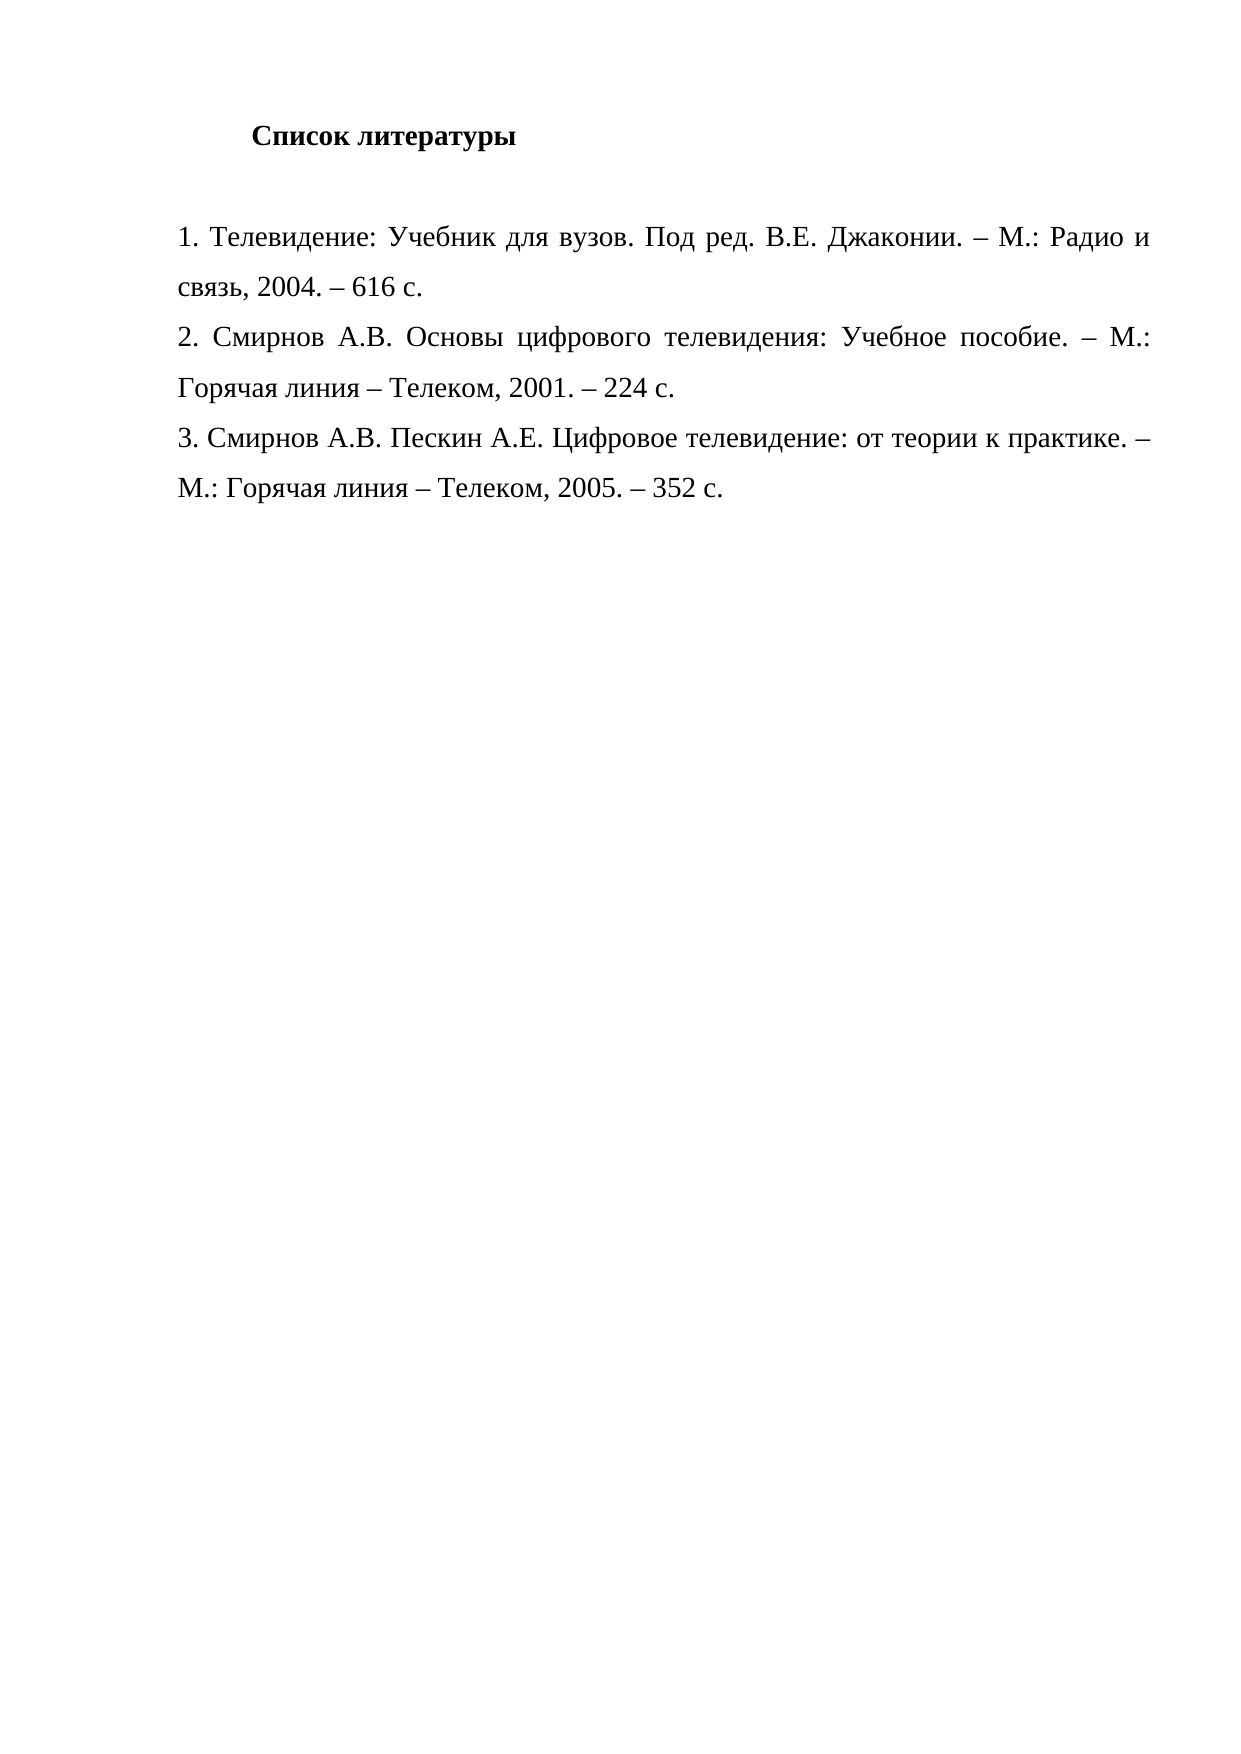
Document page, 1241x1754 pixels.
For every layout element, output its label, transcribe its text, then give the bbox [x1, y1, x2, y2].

text Список литературы [177, 118, 1152, 152]
list 1. Телевидение: Учебник для вузов. Под ред. В.Е. Джаконии. – М.: Радио и связь, 2004. – 616 с. [177, 219, 1152, 303]
list 2. Смирнов А.В. Основы цифрового телевидения: Учебное пособие. – М.: Горячая линия – Телеком, 2001. – 224 с. [177, 319, 1152, 403]
list 3. Смирнов А.В. Пескин А.Е. Цифровое телевидение: от теории к практике. – М.: Горячая линия – Телеком, 2005. – 352 с. [177, 420, 1152, 504]
